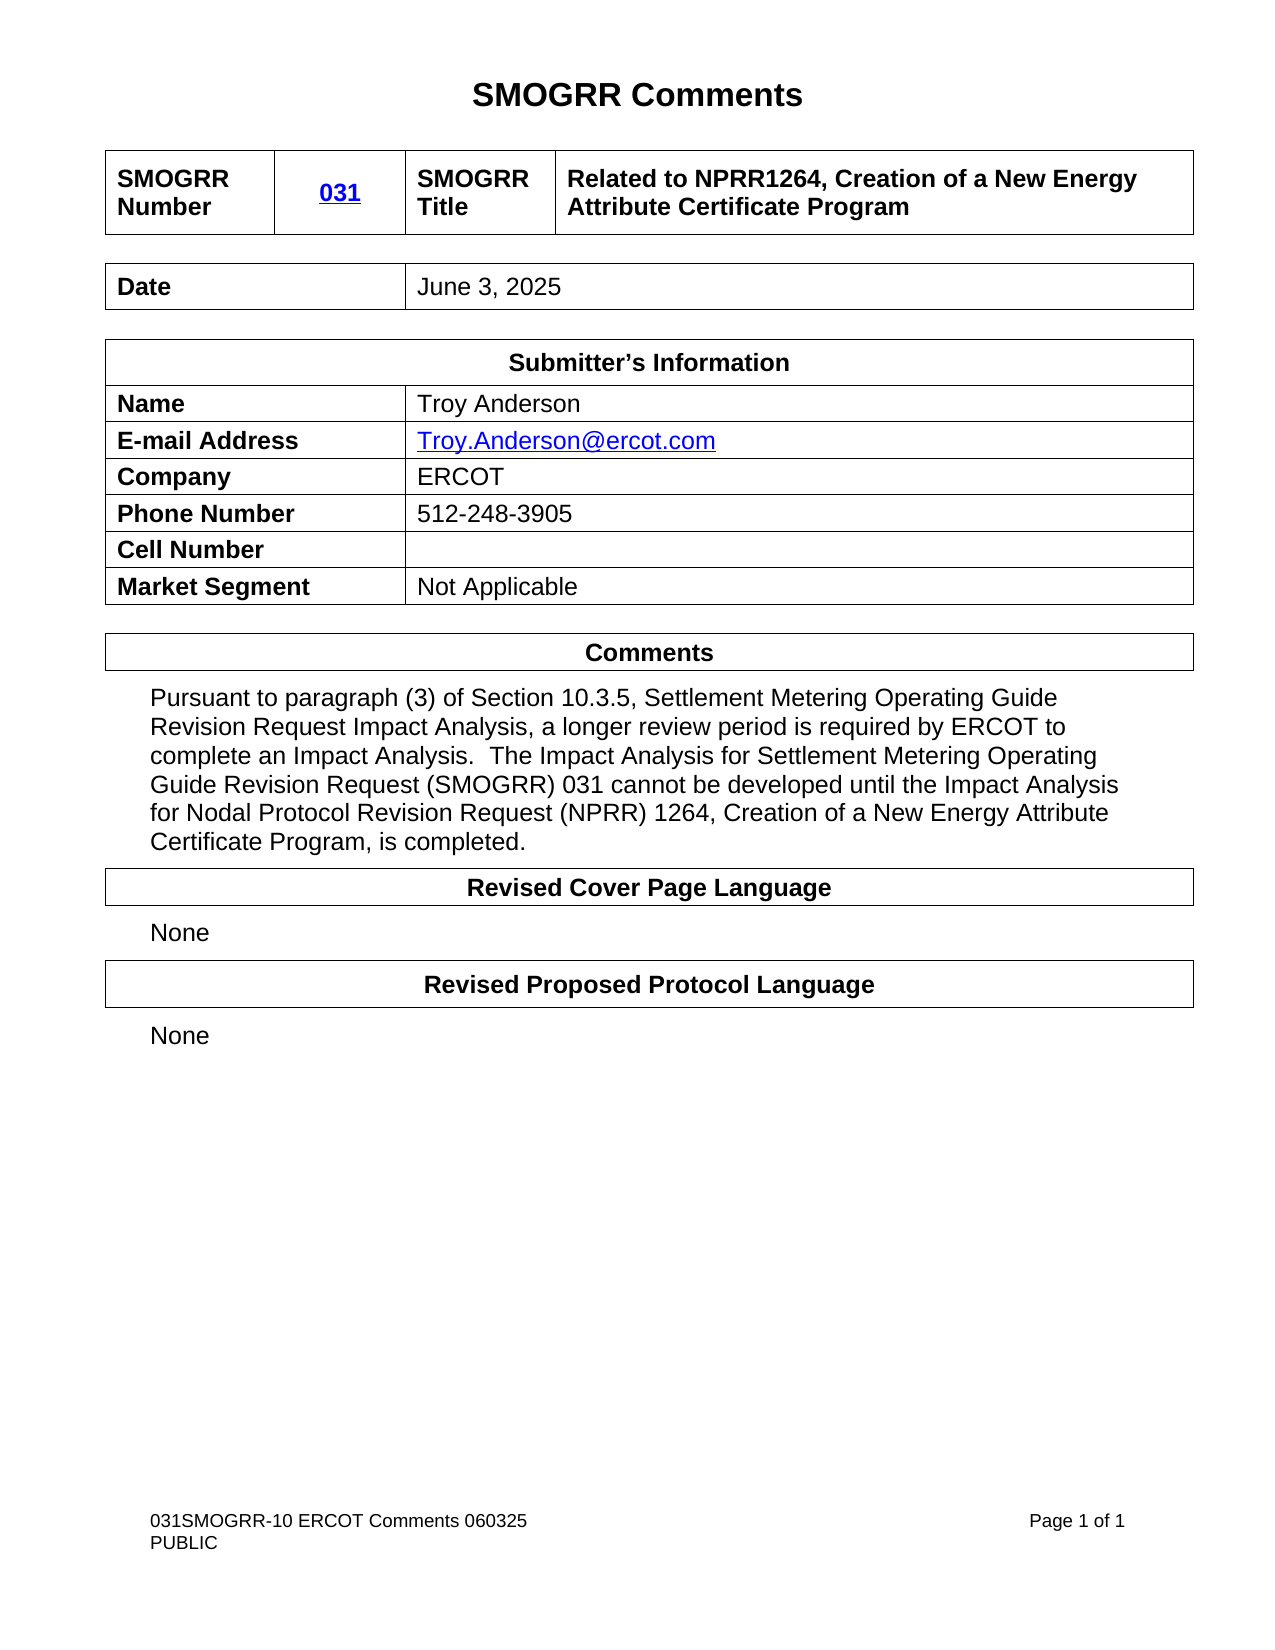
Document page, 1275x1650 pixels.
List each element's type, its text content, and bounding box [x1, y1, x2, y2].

table_header SMOGRR Number [106, 151, 274, 233]
table_header Submitter’s Information [106, 340, 1193, 385]
table_header Related to NPRR1264, Creation of a New Energy Attribute Certificate Program [556, 151, 1193, 233]
table_cell ERCOT [406, 459, 1193, 494]
table_cell Company [106, 459, 405, 494]
table_header 031 [275, 151, 405, 233]
table_cell E-mail Address [106, 422, 405, 458]
table_header Comments [106, 634, 1193, 670]
table_header Date [106, 264, 405, 309]
table_header SMOGRR Title [406, 151, 555, 233]
table_header June 3, 2025 [406, 264, 1193, 309]
table_cell Troy.Anderson@ercot.com [406, 422, 1193, 458]
table_cell [406, 532, 1193, 567]
text Pursuant to paragraph (3) of Section 10.3.5, Settlement Metering Operating Guide Revision Request Impact Analysis, a longer review period is required by ERCOT to complete an Impact Analysis. The Impact Analysis for Settlement Metering Operating Guide Revision Request (SMOGRR) 031 cannot be developed until the Impact Analysis for Nodal Protocol Revision Request (NPRR) 1264, Creation of a New Energy Attribute Certificate Program, is completed. [150, 683, 1125, 856]
table_cell Cell Number [106, 532, 405, 567]
table_header Revised Proposed Protocol Language [106, 961, 1193, 1007]
text None [150, 1021, 1125, 1049]
table_header Revised Cover Page Language [106, 869, 1193, 905]
table_cell Troy Anderson [406, 386, 1193, 421]
table_cell 512-248-3905 [406, 495, 1193, 531]
text None [150, 918, 1125, 947]
table_cell Market Segment [106, 568, 405, 603]
table_cell Not Applicable [406, 568, 1193, 603]
table_cell Name [106, 386, 405, 421]
table_cell Phone Number [106, 495, 405, 531]
